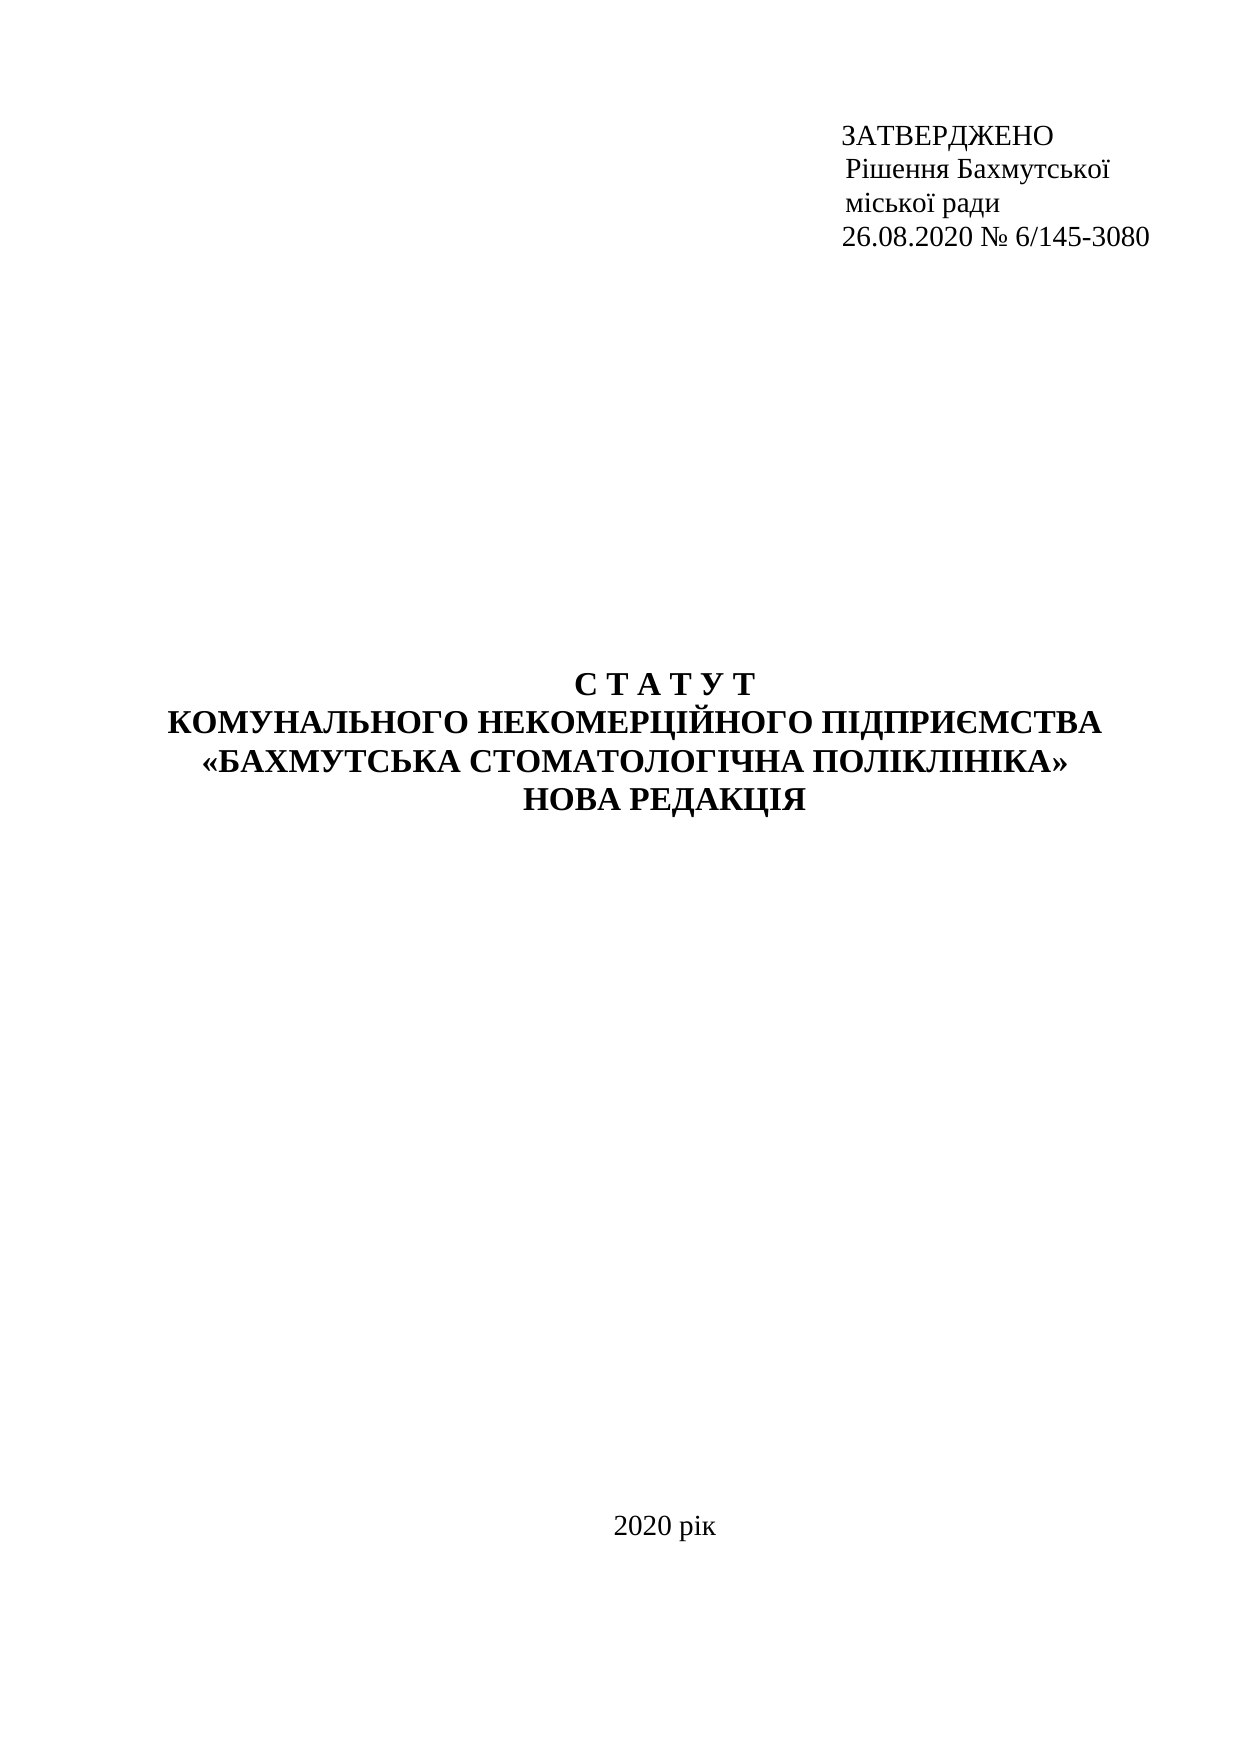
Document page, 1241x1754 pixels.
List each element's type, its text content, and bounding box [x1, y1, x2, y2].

text «БАХМУТСЬКА СТОМАТОЛОГІЧНА ПОЛІКЛІНІКА» [118, 741, 1152, 779]
text КОМУНАЛЬНОГО НЕКОМЕРЦІЙНОГО ПІДПРИЄМСТВА [118, 703, 1152, 741]
text Рішення Бахмутської [767, 152, 1152, 185]
text ЗАТВЕРДЖЕНО [767, 118, 1152, 152]
text 26.08.2020 № 6/145-3080 [177, 219, 1152, 252]
text С Т А Т У Т [177, 664, 1152, 703]
text 2020 рік [177, 1508, 1152, 1541]
text НОВА РЕДАКЦІЯ [177, 779, 1152, 818]
text міської ради [620, 185, 1152, 219]
